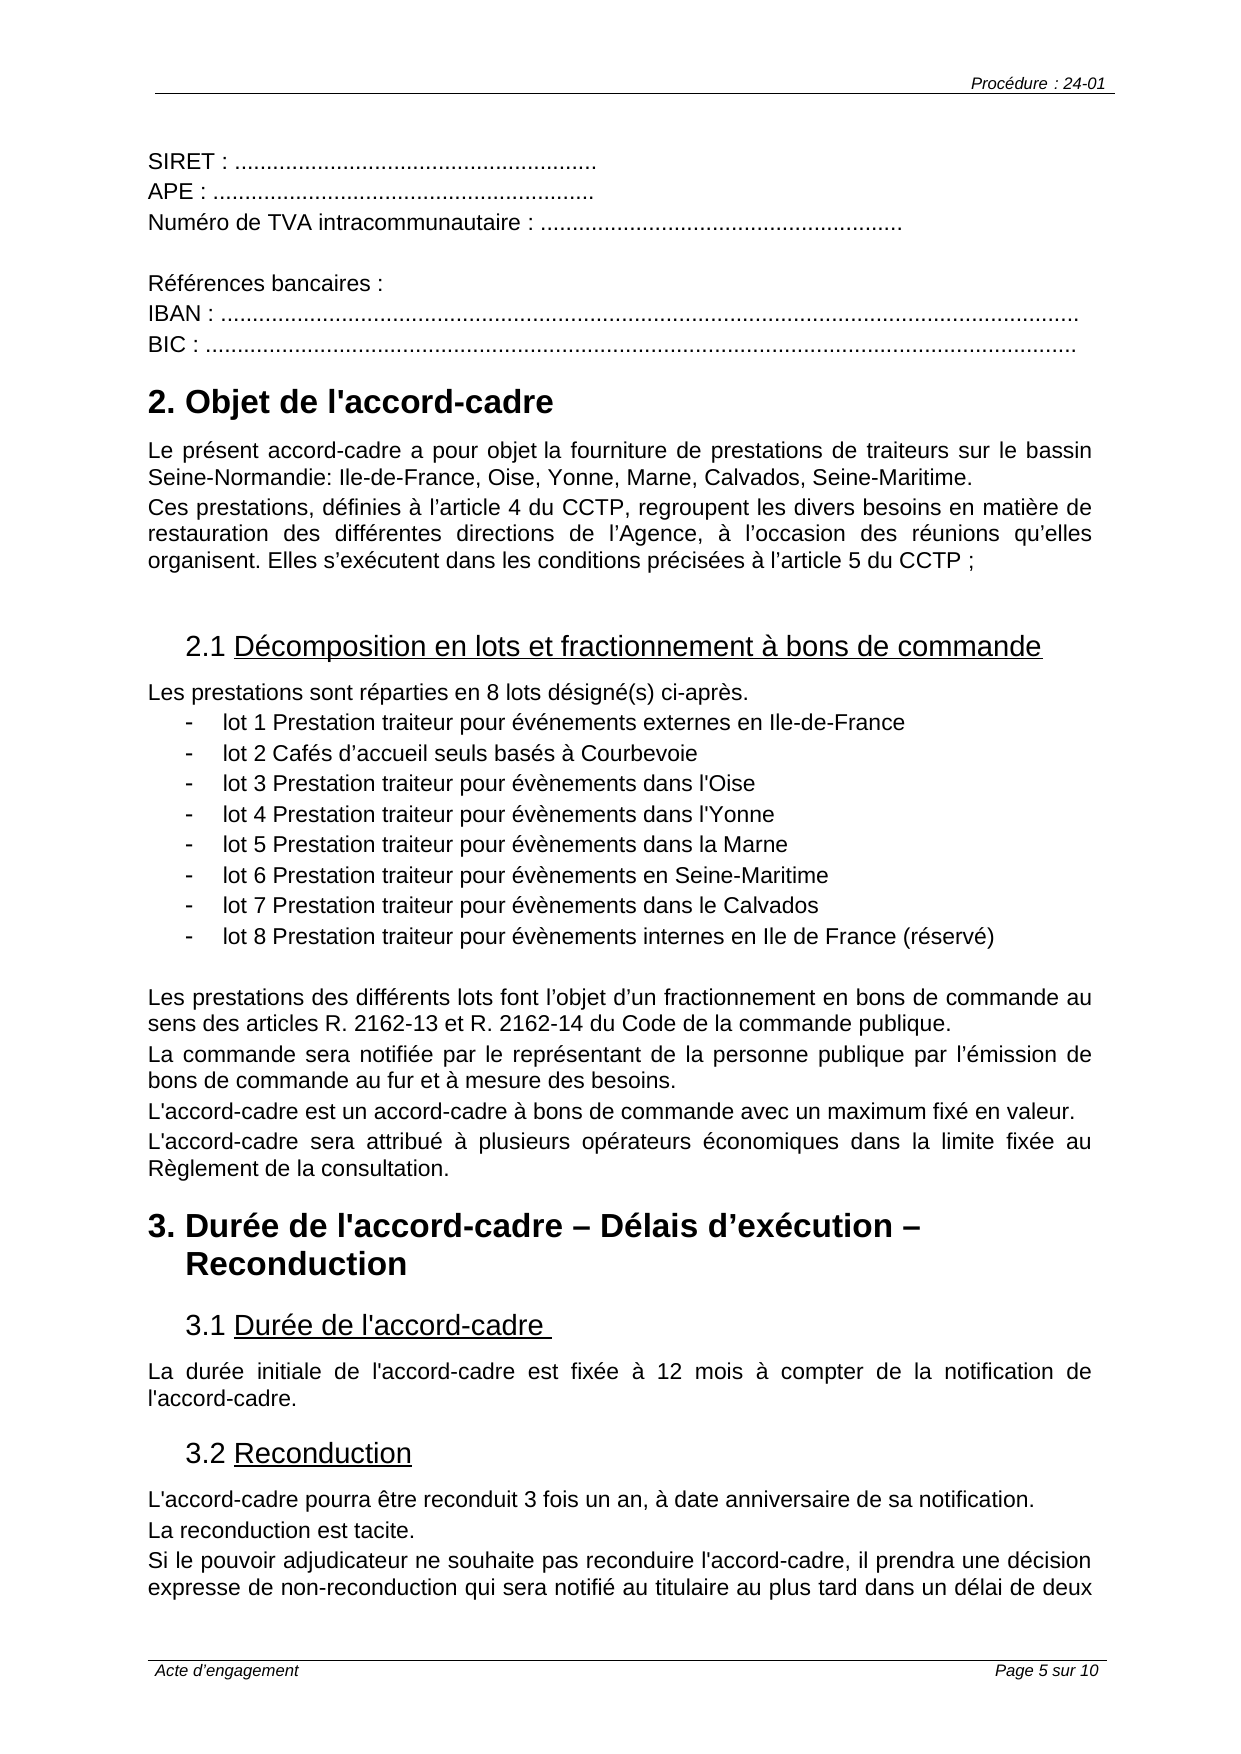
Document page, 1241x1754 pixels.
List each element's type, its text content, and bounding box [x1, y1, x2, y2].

text La commande sera notifiée par le représentant de la personne publique par l’émission de bons de commande au fur et à mesure des besoins. [148, 1041, 1093, 1094]
text La durée initiale de l'accord-cadre est fixée à 12 mois à compter de la notification de l'accord-cadre. [148, 1358, 1093, 1411]
text Les prestations des différents lots font l’objet d’un fractionnement en bons de commande au sens des articles R. 2162-13 et R. 2162-14 du Code de la commande publique. [148, 984, 1093, 1037]
text L'accord-cadre est un accord-cadre à bons de commande avec un maximum fixé en valeur. [148, 1098, 1093, 1124]
text Références bancaires : [148, 270, 1093, 296]
text lot 8 Prestation traiteur pour évènements internes en Ile de France (réservé) [185, 923, 1093, 949]
text lot 7 Prestation traiteur pour évènements dans le Calvados [185, 892, 1093, 919]
text Numéro de TVA intracommunautaire : ......................................................... [148, 209, 1093, 235]
text Durée de l'accord-cadre [185, 1308, 1093, 1341]
text Durée de l'accord-cadre – Délais d’exécution – Reconduction [148, 1206, 1093, 1283]
text Reconduction [185, 1436, 1093, 1469]
text lot 3 Prestation traiteur pour évènements dans l'Oise [185, 770, 1093, 797]
text lot 4 Prestation traiteur pour évènements dans l'Yonne [185, 801, 1093, 827]
text Décomposition en lots et fractionnement à bons de commande [185, 629, 1093, 662]
text L'accord-cadre pourra être reconduit 3 fois un an, à date anniversaire de sa notification. [148, 1486, 1093, 1512]
text La reconduction est tacite. [148, 1517, 1093, 1543]
text Le présent accord-cadre a pour objet la fourniture de prestations de traiteurs sur le bassin Seine-Normandie: Ile-de-France, Oise, Yonne, Marne, Calvados, Seine-Maritime. [148, 437, 1093, 490]
text Ces prestations, définies à l’article 4 du CCTP, regroupent les divers besoins en matière de restauration des différentes directions de l’Agence, à l’occasion des réunions qu’elles organisent. Elles s’exécutent dans les conditions précisées à l’article 5 du CCTP ; [148, 494, 1093, 573]
text APE : ............................................................ [148, 178, 1093, 204]
text lot 5 Prestation traiteur pour évènements dans la Marne [185, 831, 1093, 858]
text Objet de l'accord-cadre [148, 382, 1093, 421]
text lot 6 Prestation traiteur pour évènements en Seine-Maritime [185, 862, 1093, 888]
text L'accord-cadre sera attribué à plusieurs opérateurs économiques dans la limite fixée au Règlement de la consultation. [148, 1128, 1093, 1181]
text lot 1 Prestation traiteur pour événements externes en Ile-de-France [185, 709, 1093, 736]
text IBAN : ....................................................................................................................................... [148, 300, 1093, 327]
text SIRET : ......................................................... [148, 148, 1093, 174]
text lot 2 Cafés d’accueil seuls basés à Courbevoie [185, 740, 1093, 766]
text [148, 1547, 1093, 1600]
text BIC : ......................................................................................................................................... [148, 331, 1093, 357]
text Les prestations sont réparties en 8 lots désigné(s) ci-après. [148, 679, 1093, 705]
